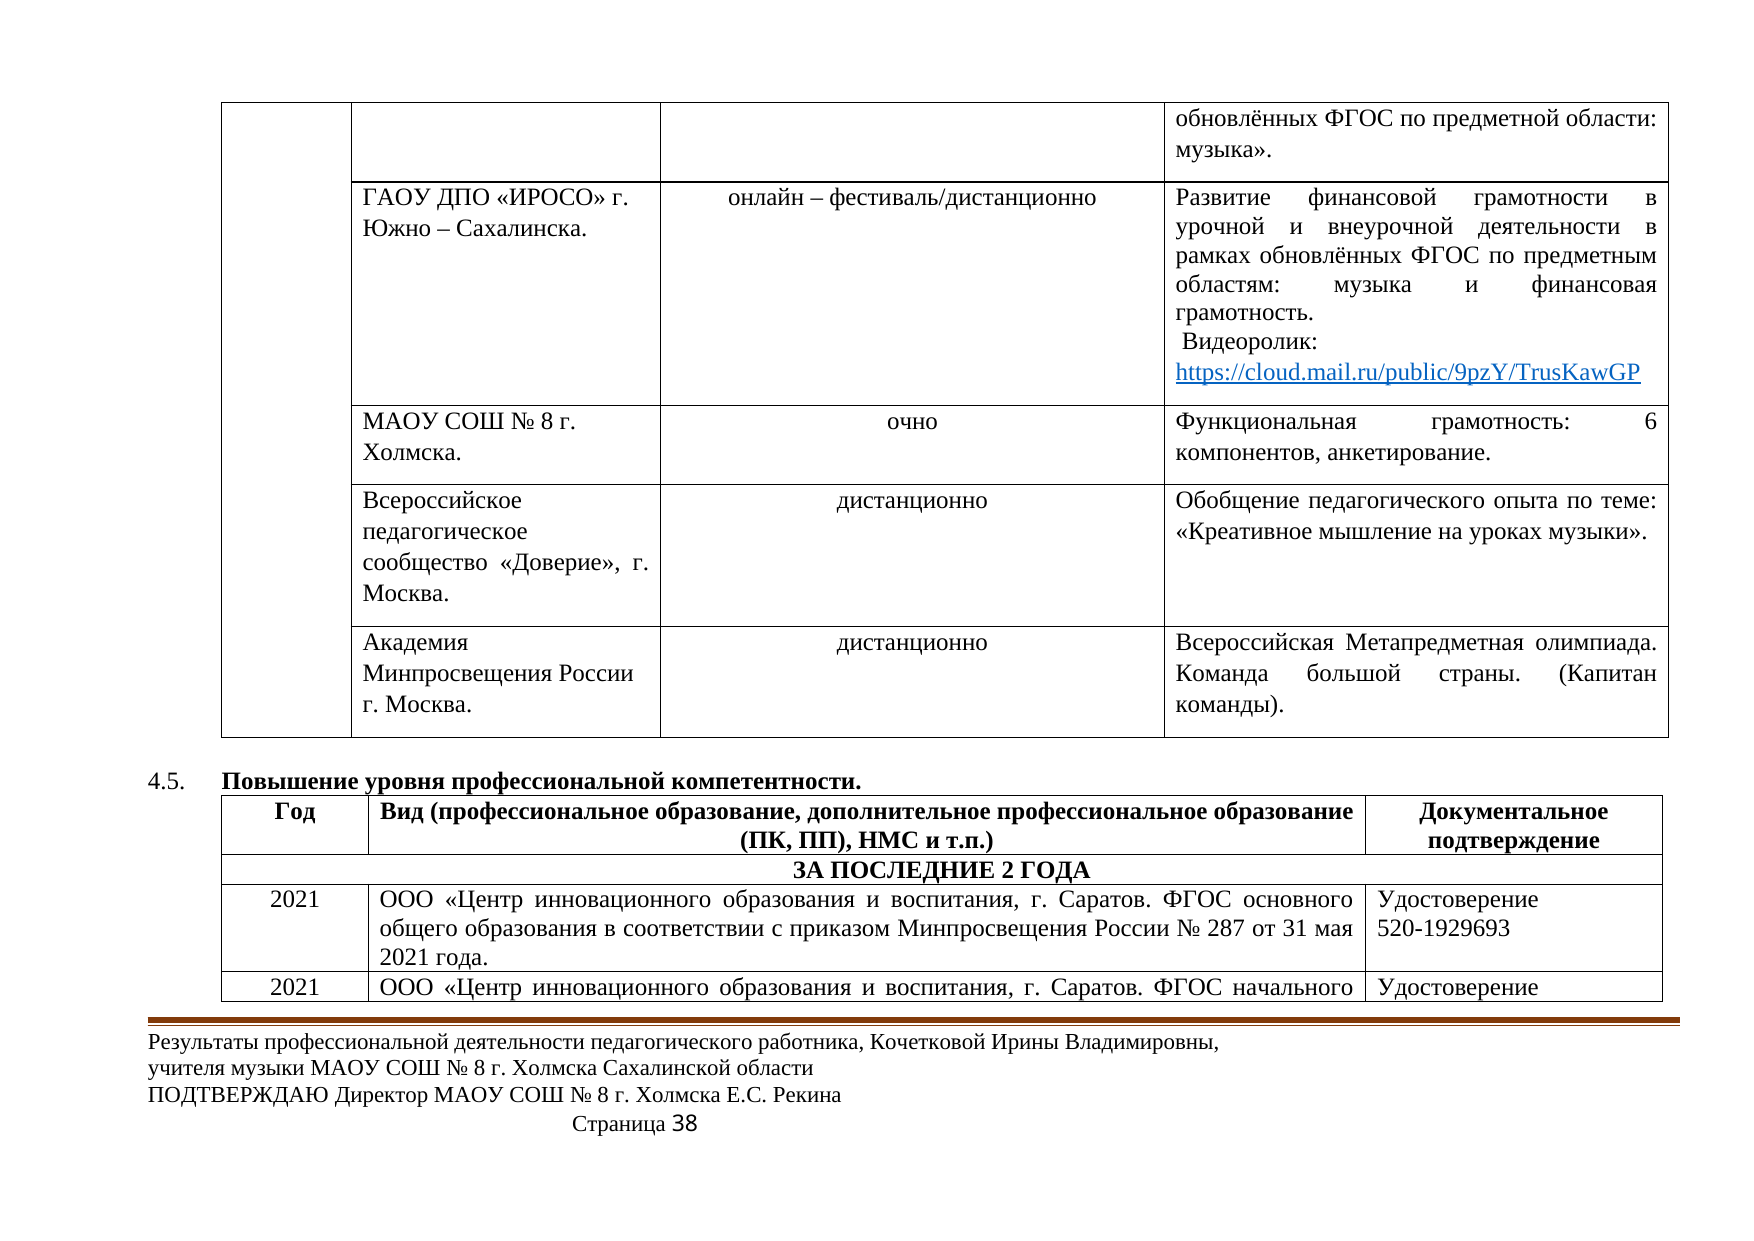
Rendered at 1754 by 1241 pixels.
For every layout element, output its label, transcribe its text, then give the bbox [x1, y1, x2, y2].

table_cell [369, 972, 1365, 1001]
table_header Год [222, 796, 368, 854]
table_cell Обобщение педагогического опыта по теме: «Креативное мышление на уроках музыки». [1165, 485, 1668, 626]
table_cell дистанционно [661, 627, 1164, 737]
table_cell 2021 [222, 885, 368, 971]
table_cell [1366, 972, 1662, 1001]
table_cell 2021 [222, 972, 368, 1001]
table_cell очно [661, 406, 1164, 484]
list Повышение уровня профессиональной компетентности. [148, 766, 1680, 795]
table_cell Функциональная грамотность: 6 компонентов, анкетирование. [1165, 406, 1668, 484]
table_cell ООО «Центр инновационного образования и воспитания, г. Саратов. ФГОС основного общего образования в соответствии с приказом Минпросвещения России № 287 от 31 мая 2021 года. [369, 885, 1365, 971]
table_header Документальное подтверждение [1366, 796, 1662, 854]
table_cell дистанционно [661, 485, 1164, 626]
table_cell ЗА ПОСЛЕДНИЕ 2 ГОДА [222, 855, 1662, 883]
table_header Вид (профессиональное образование, дополнительное профессиональное образование (ПК, ПП), НМС и т.п.) [369, 796, 1365, 854]
table_cell МАОУ СОШ № 8 г. Холмска. [352, 406, 660, 484]
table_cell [661, 103, 1164, 181]
table_cell Удостоверение 520-1929693 [1366, 885, 1662, 971]
table_cell Всероссийское педагогическое сообщество «Доверие», г. Москва. [352, 485, 660, 626]
table_cell Всероссийская Метапредметная олимпиада. Команда большой страны. (Капитан команды). [1165, 627, 1668, 737]
table_cell онлайн – фестиваль/дистанционно [661, 183, 1164, 405]
table_cell Академия Минпросвещения России г. Москва. [352, 627, 660, 737]
table_cell ГАОУ ДПО «ИРОСО» г. Южно – Сахалинска. [352, 183, 660, 405]
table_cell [352, 103, 660, 181]
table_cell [1165, 103, 1668, 181]
table_cell Развитие финансовой грамотности в урочной и внеурочной деятельности в рамках обновлённых ФГОС по предметным областям: музыка и финансовая грамотность. Видеоролик: https://cloud.mail.ru/public/9pzY/TrusKawGP [1165, 183, 1668, 405]
